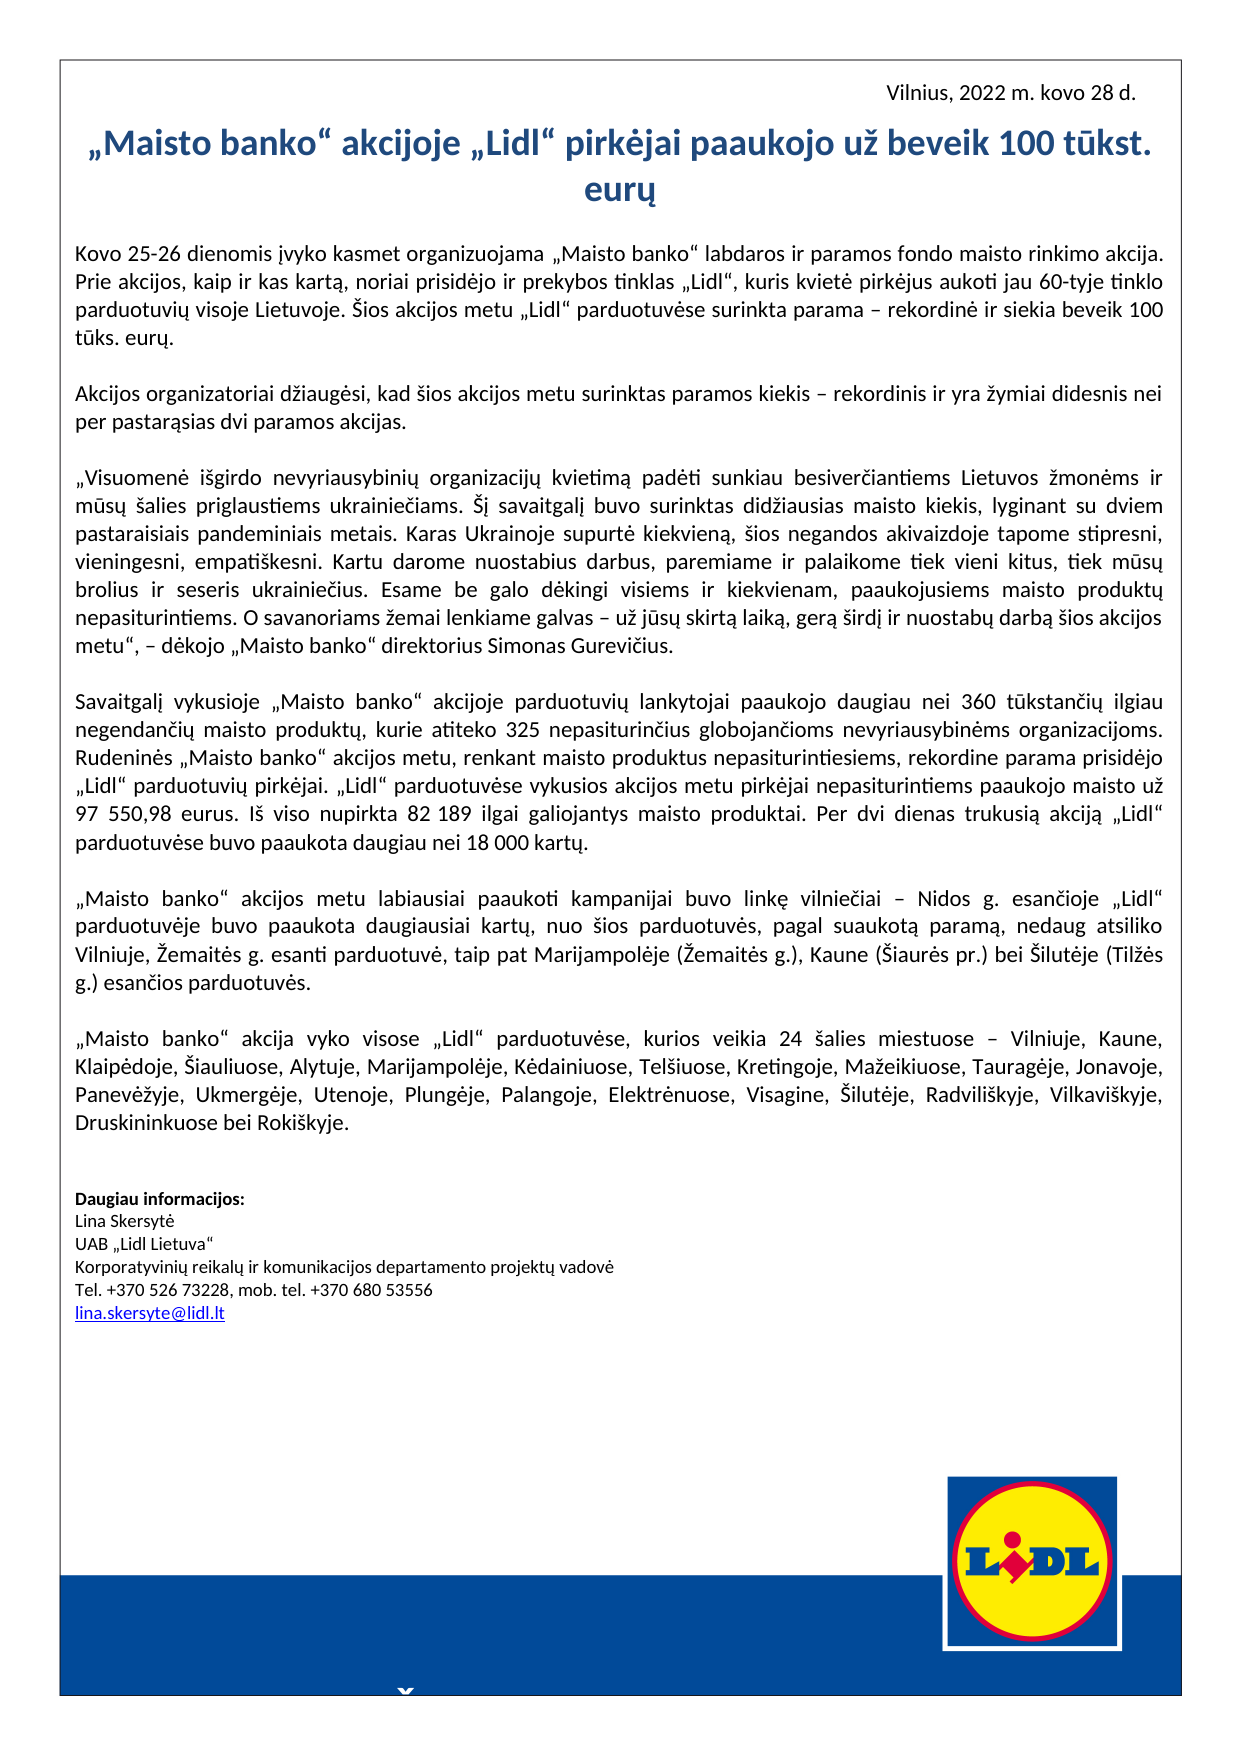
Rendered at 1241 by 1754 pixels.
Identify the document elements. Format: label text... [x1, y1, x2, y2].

text „Visuomenė išgirdo nevyriausybinių organizacijų kvietimą padėti sunkiau besiverčiantiems Lietuvos žmonėms ir mūsų šalies priglaustiems ukrainiečiams. Šį savaitgalį buvo surinktas didžiausias maisto kiekis, lyginant su dviem pastaraisiais pandeminiais metais. Karas Ukrainoje supurtė kiekvieną, šios negandos akivaizdoje tapome stipresni, vieningesni, empatiškesni. Kartu darome nuostabius darbus, paremiame ir palaikome tiek vieni kitus, tiek mūsų brolius ir seseris ukrainiečius. Esame be galo dėkingi visiems ir kiekvienam, paaukojusiems maisto produktų nepasiturintiems. O savanoriams žemai lenkiame galvas – už jūsų skirtą laiką, gerą širdį ir nuostabų darbą šios akcijos metu“, – dėkojo „Maisto banko“ direktorius Simonas Gurevičius. [75, 463, 1165, 659]
text „Maisto banko“ akcija vyko visose „Lidl“ parduotuvėse, kurios veikia 24 šalies miestuose – Vilniuje, Kaune, Klaipėdoje, Šiauliuose, Alytuje, Marijampolėje, Kėdainiuose, Telšiuose, Kretingoje, Mažeikiuose, Tauragėje, Jonavoje, Panevėžyje, Ukmergėje, Utenoje, Plungėje, Palangoje, Elektrėnuose, Visagine, Šilutėje, Radviliškyje, Vilkaviškyje, Druskininkuose bei Rokiškyje. [75, 1024, 1165, 1136]
text UAB „Lidl Lietuva“ [75, 1233, 1165, 1256]
text Korporatyvinių reikalų ir komunikacijos departamento projektų vadovė [75, 1256, 1165, 1278]
text lina.skersyte@lidl.lt [75, 1301, 1165, 1324]
text Kovo 25-26 dienomis įvyko kasmet organizuojama „Maisto banko“ labdaros ir paramos fondo maisto rinkimo akcija. Prie akcijos, kaip ir kas kartą, noriai prisidėjo ir prekybos tinklas „Lidl“, kuris kvietė pirkėjus aukoti jau 60-tyje tinklo parduotuvių visoje Lietuvoje. Šios akcijos metu „Lidl“ parduotuvėse surinkta parama – rekordinė ir siekia beveik 100 tūks. eurų. [75, 239, 1165, 351]
text Daugiau informacijos: Lina Skersytė [75, 1187, 1165, 1233]
text Vilnius, 2022 m. kovo 28 d. [94, 75, 1136, 106]
text Savaitgalį vykusioje „Maisto banko“ akcijoje parduotuvių lankytojai paaukojo daugiau nei 360 tūkstančių ilgiau negendančių maisto produktų, kurie atiteko 325 nepasiturinčius globojančioms nevyriausybinėms organizacijoms. Rudeninės „Maisto banko“ akcijos metu, renkant maisto produktus nepasiturintiesiems, rekordine parama prisidėjo „Lidl“ parduotuvių pirkėjai. „Lidl“ parduotuvėse vykusios akcijos metu pirkėjai nepasiturintiems paaukojo maisto už 97 550,98 eurus. Iš viso nupirkta 82 189 ilgai galiojantys maisto produktai. Per dvi dienas trukusią akciją „Lidl“ parduotuvėse buvo paaukota daugiau nei 18 000 kartų. [75, 687, 1165, 856]
picture [0, 0, 1241, 1754]
text „Maisto banko“ akcijos metu labiausiai paaukoti kampanijai buvo linkę vilniečiai – Nidos g. esančioje „Lidl“ parduotuvėje buvo paaukota daugiausiai kartų, nuo šios parduotuvės, pagal suaukotą paramą, nedaug atsiliko Vilniuje, Žemaitės g. esanti parduotuvė, taip pat Marijampolėje (Žemaitės g.), Kaune (Šiaurės pr.) bei Šilutėje (Tilžės g.) esančios parduotuvės. [75, 884, 1165, 996]
text Tel. +370 526 73228, mob. tel. +370 680 53556 [75, 1278, 1165, 1301]
text „Maisto banko“ akcijoje „Lidl“ pirkėjai paaukojo už beveik 100 tūkst. eurų [75, 119, 1165, 210]
text Akcijos organizatoriai džiaugėsi, kad šios akcijos metu surinktas paramos kiekis – rekordinis ir yra žymiai didesnis nei per pastarąsias dvi paramos akcijas. [75, 379, 1165, 435]
